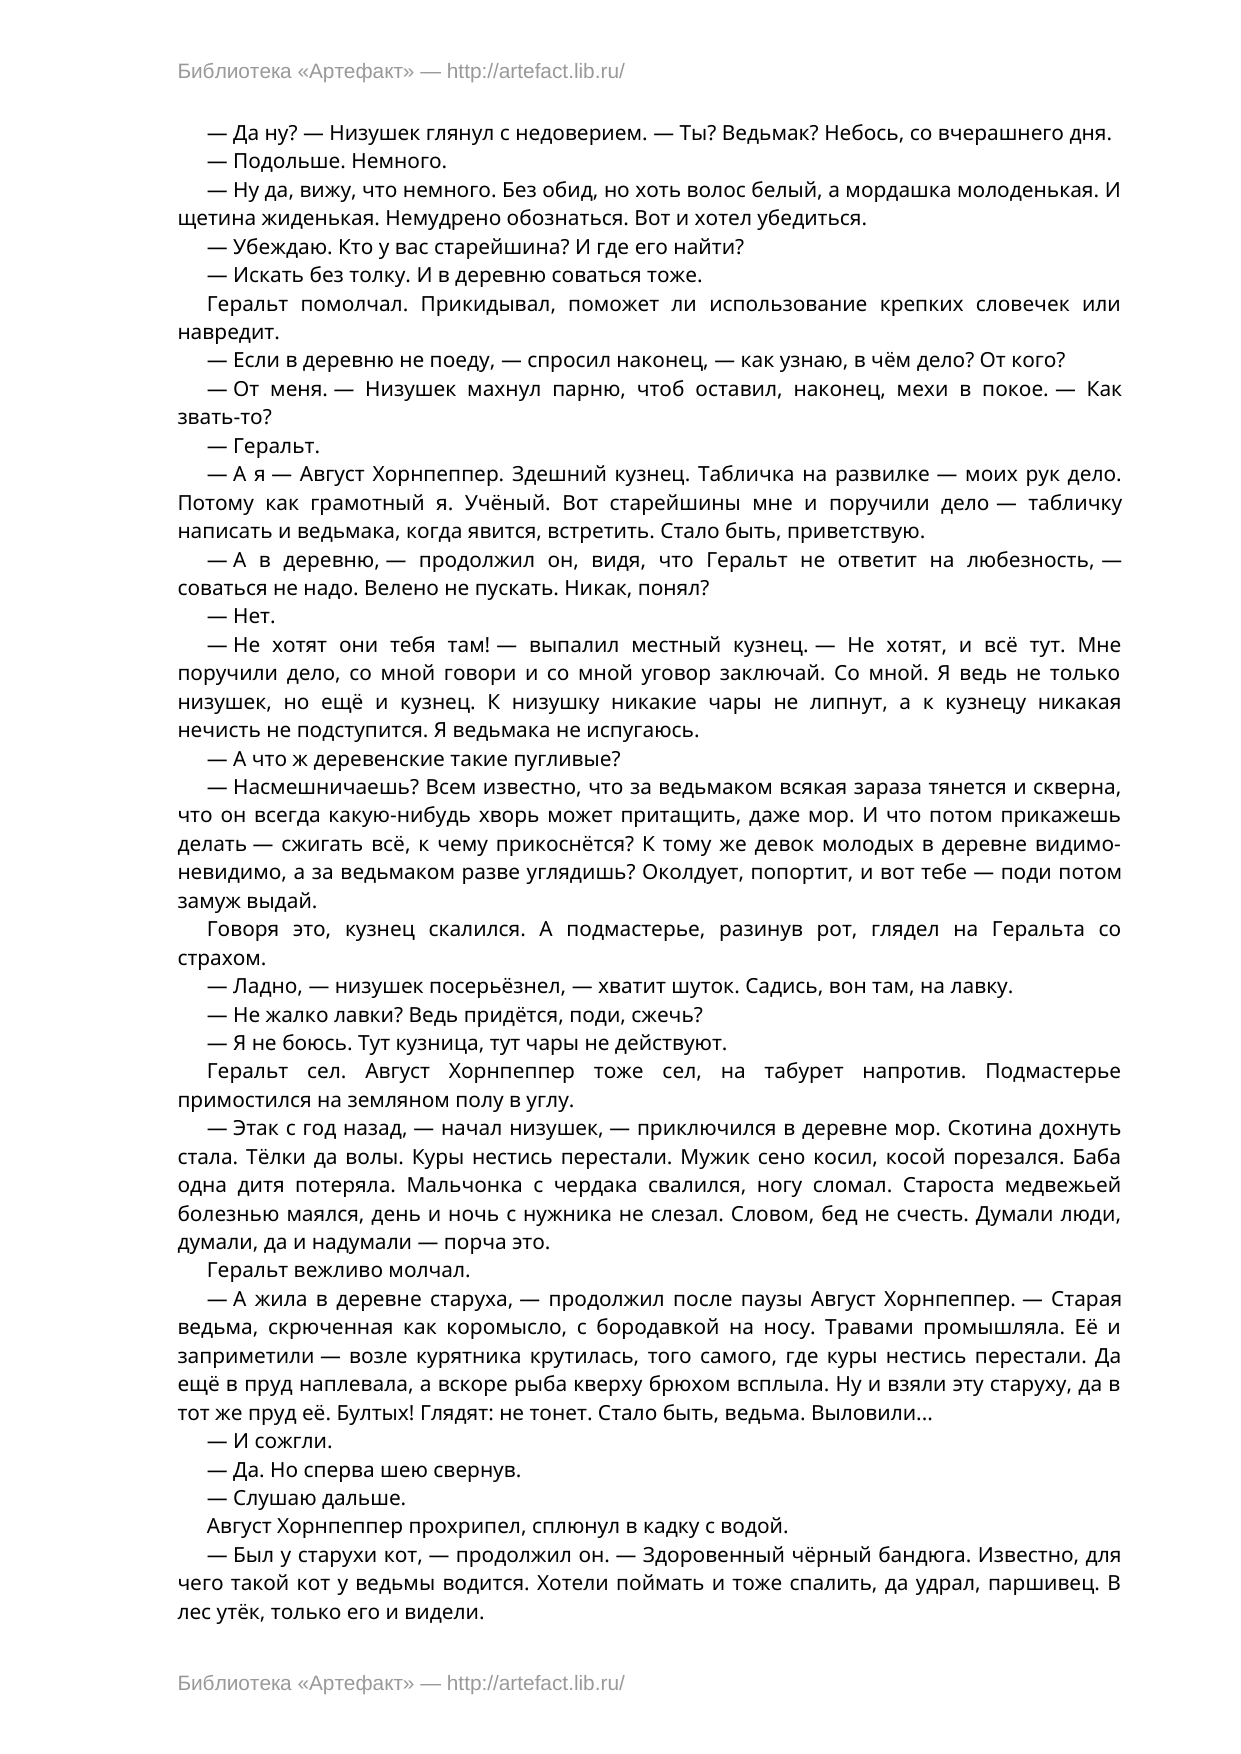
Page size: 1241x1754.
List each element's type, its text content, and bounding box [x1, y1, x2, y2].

text — Не жалко лавки? Ведь придётся, поди, сжечь? [177, 1000, 1122, 1028]
text — Я не боюсь. Тут кузница, тут чары не действуют. [177, 1028, 1122, 1057]
text — Искать без толку. И в деревню соваться тоже. [177, 260, 1122, 289]
text — А что ж деревенские такие пугливые? [177, 744, 1122, 772]
text — Был у старухи кот, — продолжил он. — Здоровенный чёрный бандюга. Известно, для чего такой кот у ведьмы водится. Хотели поймать и тоже спалить, да удрал, паршивец. В лес утёк, только его и видели. [177, 1540, 1122, 1625]
text Геральт сел. Август Хорнпеппер тоже сел, на табурет напротив. Подмастерье примостился на земляном полу в углу. [177, 1057, 1122, 1113]
text — Да ну? — Низушек глянул с недоверием. — Ты? Ведьмак? Небось, со вчерашнего дня. [177, 118, 1122, 147]
text — Насмешничаешь? Всем известно, что за ведьмаком всякая зараза тянется и скверна, что он всегда какую-нибудь хворь может притащить, даже мор. И что потом прикажешь делать — сжигать всё, к чему прикоснётся? К тому же девок молодых в деревне видимо-невидимо, а за ведьмаком разве углядишь? Околдует, попортит, и вот тебе — поди потом замуж выдай. [177, 772, 1122, 914]
text Говоря это, кузнец скалился. А подмастерье, разинув рот, глядел на Геральта со страхом. [177, 914, 1122, 971]
text Геральт вежливо молчал. [177, 1256, 1122, 1284]
text — Ну да, вижу, что немного. Без обид, но хоть волос белый, а мордашка молоденькая. И щетина жиденькая. Немудрено обознаться. Вот и хотел убедиться. [177, 175, 1122, 232]
text — Ладно, — низушек посерьёзнел, — хватит шуток. Садись, вон там, на лавку. [177, 971, 1122, 1000]
text — А жила в деревне старуха, — продолжил после паузы Август Хорнпеппер. — Старая ведьма, скрюченная как коромысло, с бородавкой на носу. Травами промышляла. Её и заприметили — возле курятника крутилась, того самого, где куры нестись перестали. Да ещё в пруд наплевала, а вскоре рыба кверху брюхом всплыла. Ну и взяли эту старуху, да в тот же пруд её. Бултых! Глядят: не тонет. Стало быть, ведьма. Выловили... [177, 1284, 1122, 1426]
text Геральт помолчал. Прикидывал, поможет ли использование крепких словечек или навредит. [177, 289, 1122, 346]
text — А я — Август Хорнпеппер. Здешний кузнец. Табличка на развилке — моих рук дело. Потому как грамотный я. Учёный. Вот старейшины мне и поручили дело — табличку написать и ведьмака, когда явится, встретить. Стало быть, приветствую. [177, 459, 1122, 545]
text — Геральт. [177, 431, 1122, 459]
text — Да. Но сперва шею свернув. [177, 1455, 1122, 1483]
text — Нет. [177, 602, 1122, 630]
text — Слушаю дальше. [177, 1483, 1122, 1512]
text — И сожгли. [177, 1426, 1122, 1455]
text Август Хорнпеппер прохрипел, сплюнул в кадку с водой. [177, 1512, 1122, 1540]
text — Подольше. Немного. [177, 147, 1122, 175]
text — Этак с год назад, — начал низушек, — приключился в деревне мор. Скотина дохнуть стала. Тёлки да волы. Куры нестись перестали. Мужик сено косил, косой порезался. Баба одна дитя потеряла. Мальчонка с чердака свалился, ногу сломал. Староста медвежьей болезнью маялся, день и ночь с нужника не слезал. Словом, бед не счесть. Думали люди, думали, да и надумали — порча это. [177, 1113, 1122, 1256]
text — Убеждаю. Кто у вас старейшина? И где его найти? [177, 232, 1122, 260]
text — А в деревню, — продолжил он, видя, что Геральт не ответит на любезность, — соваться не надо. Велено не пускать. Никак, понял? [177, 545, 1122, 602]
text — Не хотят они тебя там! — выпалил местный кузнец. — Не хотят, и всё тут. Мне поручили дело, со мной говори и со мной уговор заключай. Со мной. Я ведь не только низушек, но ещё и кузнец. К низушку никакие чары не липнут, а к кузнецу никакая нечисть не подступится. Я ведьмака не испугаюсь. [177, 630, 1122, 744]
text — От меня. — Низушек махнул парню, чтоб оставил, наконец, мехи в покое. — Как звать-то? [177, 374, 1122, 431]
text — Если в деревню не поеду, — спросил наконец, — как узнаю, в чём дело? От кого? [177, 346, 1122, 374]
